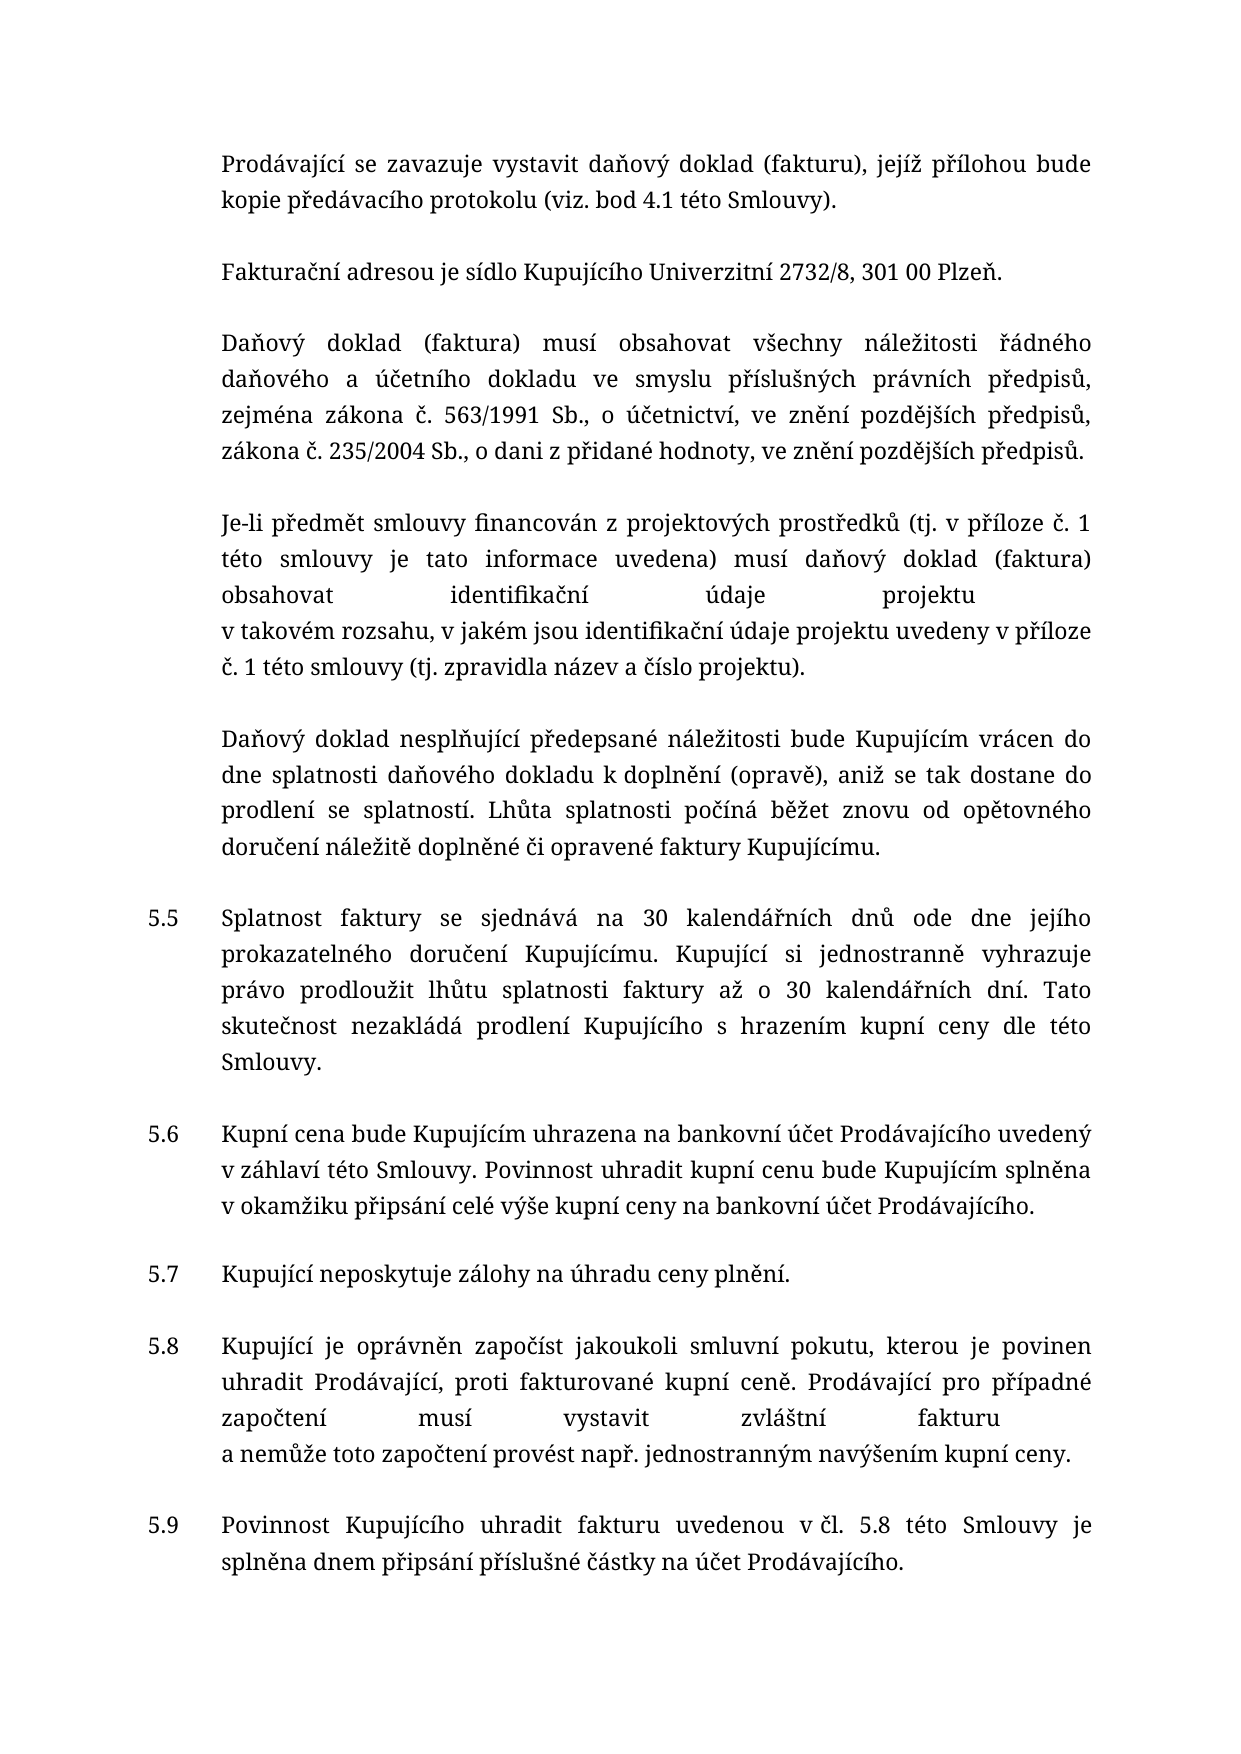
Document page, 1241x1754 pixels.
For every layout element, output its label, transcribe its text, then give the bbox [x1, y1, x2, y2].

text Je-li předmět smlouvy financován z projektových prostředků (tj. v příloze č. 1 této smlouvy je tato informace uvedena) musí daňový doklad (faktura) obsahovat identifikační údaje projektu v takovém rozsahu, v jakém jsou identifikační údaje projektu uvedeny v příloze č. 1 této smlouvy (tj. zpravidla název a číslo projektu). [221, 507, 1093, 682]
text Fakturační adresou je sídlo Kupujícího Univerzitní 2732/8, 301 00 Plzeň. [221, 255, 1093, 287]
text 5.8 Kupující je oprávněn započíst jakoukoli smluvní pokutu, kterou je povinen uhradit Prodávající, proti fakturované kupní ceně. Prodávající pro případné započtení musí vystavit zvláštní fakturu a nemůže toto započtení provést např. jednostranným navýšením kupní ceny. [148, 1330, 1093, 1469]
text 5.7 Kupující neposkytuje zálohy na úhradu ceny plnění. [148, 1258, 1093, 1289]
text 5.9 Povinnost Kupujícího uhradit fakturu uvedenou v čl. 5.8 této Smlouvy je splněna dnem připsání příslušné částky na účet Prodávajícího. [148, 1509, 1093, 1577]
text Daňový doklad (faktura) musí obsahovat všechny náležitosti řádného daňového a účetního dokladu ve smyslu příslušných právních předpisů, zejména zákona č. 563/1991 Sb., o účetnictví, ve znění pozdějších předpisů, zákona č. 235/2004 Sb., o dani z přidané hodnoty, ve znění pozdějších předpisů. [221, 327, 1093, 466]
text 5.5 Splatnost faktury se sjednává na 30 kalendářních dnů ode dne jejího prokazatelného doručení Kupujícímu. Kupující si jednostranně vyhrazuje právo prodloužit lhůtu splatnosti faktury až o 30 kalendářních dní. Tato skutečnost nezakládá prodlení Kupujícího s hrazením kupní ceny dle této Smlouvy. [148, 902, 1093, 1077]
text Prodávající se zavazuje vystavit daňový doklad (fakturu), jejíž přílohou bude kopie předávacího protokolu (viz. bod 4.1 této Smlouvy). [221, 148, 1093, 215]
text Daňový doklad nesplňující předepsané náležitosti bude Kupujícím vrácen do dne splatnosti daňového dokladu k doplnění (opravě), aniž se tak dostane do prodlení se splatností. Lhůta splatnosti počíná běžet znovu od opětovného doručení náležitě doplněné či opravené faktury Kupujícímu. [221, 723, 1093, 862]
text 5.6 Kupní cena bude Kupujícím uhrazena na bankovní účet Prodávajícího uvedený v záhlaví této Smlouvy. Povinnost uhradit kupní cenu bude Kupujícím splněna v okamžiku připsání celé výše kupní ceny na bankovní účet Prodávajícího. [148, 1118, 1093, 1221]
